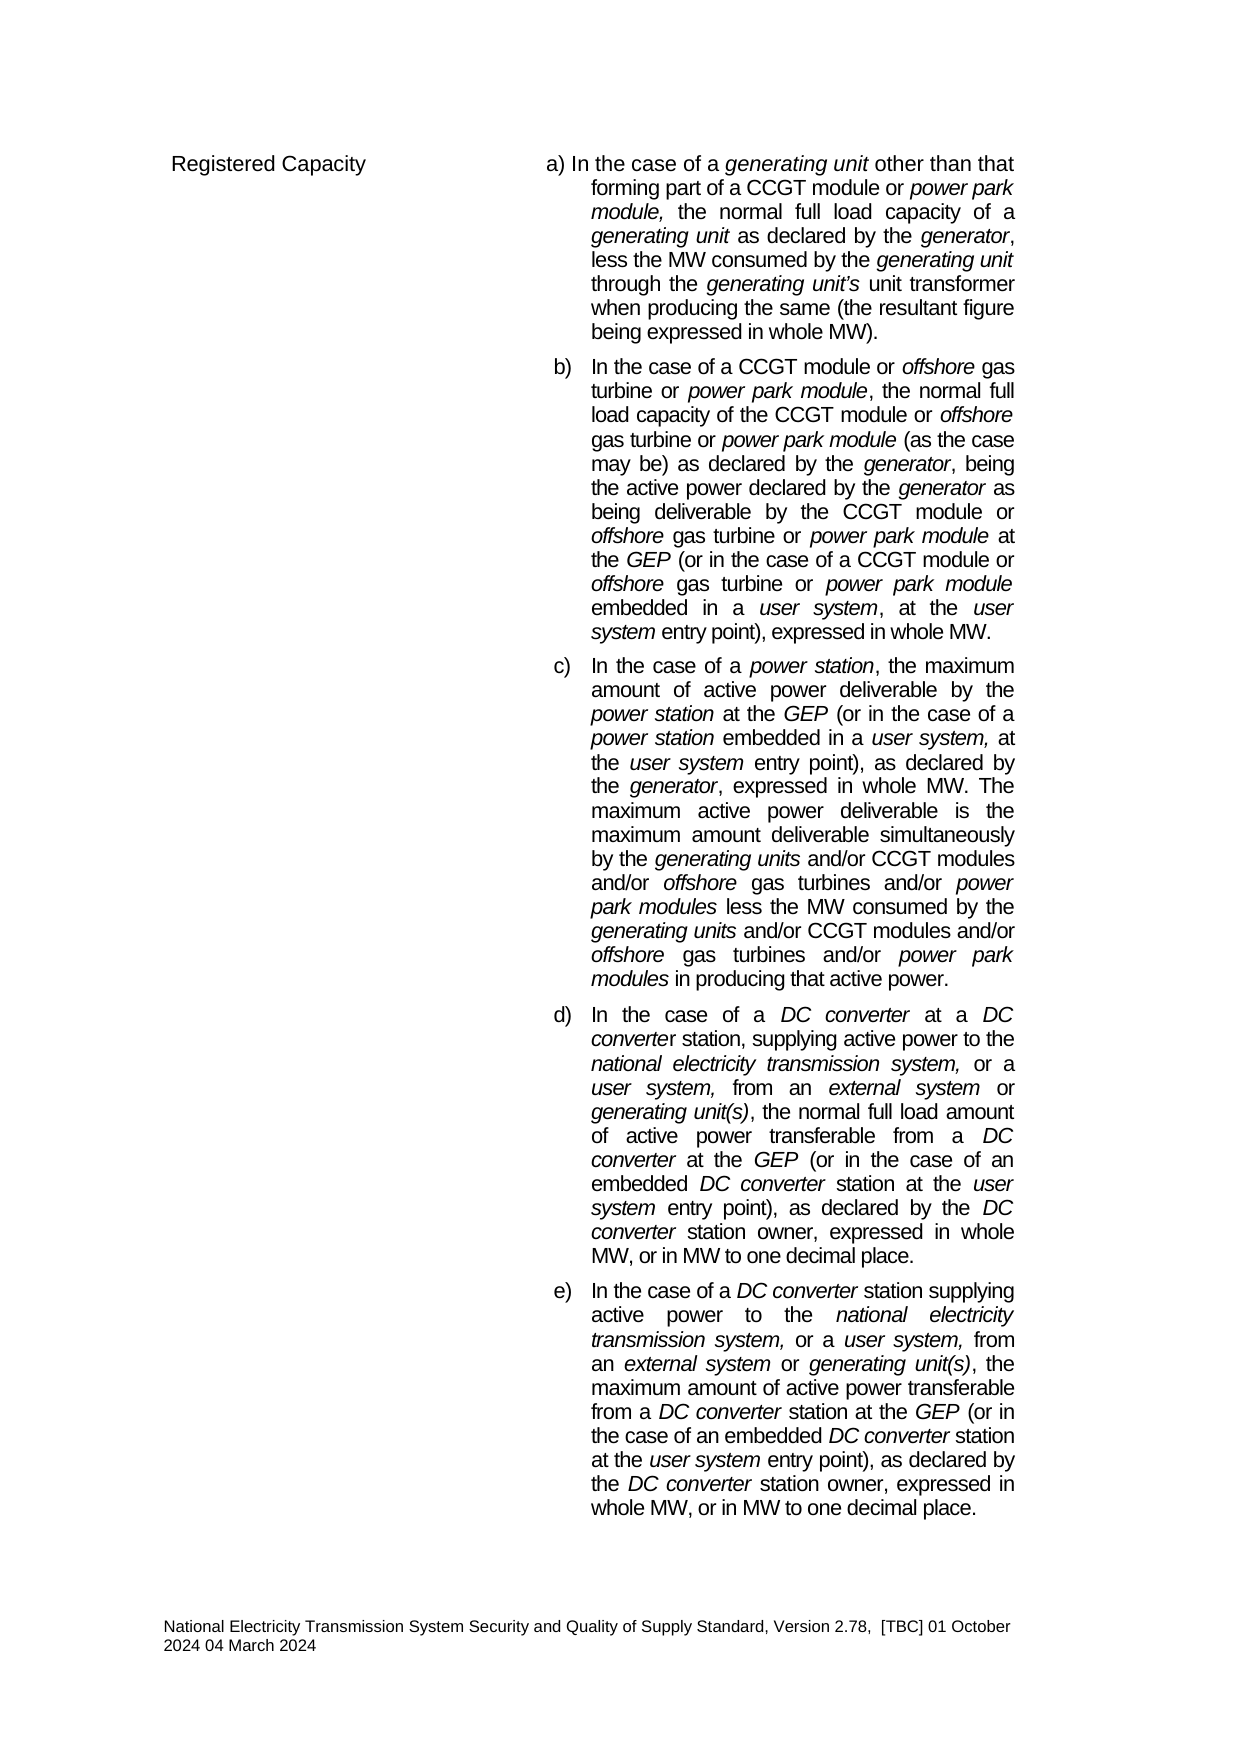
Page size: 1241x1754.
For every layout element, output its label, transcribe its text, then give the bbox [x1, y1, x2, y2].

list In the case of a DC converter station supplying active power to the national electricity transmission system, or a user system, from an external system or generating unit(s), the maximum amount of active power transferable from a DC converter station at the GEP (or in the case of an embedded DC converter station at the user system entry point), as declared by the DC converter station owner, expressed in whole MW, or in MW to one decimal place. [553, 1280, 1015, 1520]
text Registered Capacity a) In the case of a generating unit other than that [171, 152, 1030, 176]
list In the case of a power station, the maximum amount of active power deliverable by the power station at the GEP (or in the case of a power station embedded in a user system, at the user system entry point), as declared by the generator, expressed in whole MW. The maximum active power deliverable is the maximum amount deliverable simultaneously by the generating units and/or CCGT modules and/or offshore gas turbines and/or power park modules less the MW consumed by the generating units and/or CCGT modules and/or offshore gas turbines and/or power park modules in producing that active power. [553, 654, 1015, 991]
list In the case of a CCGT module or offshore gas turbine or power park module, the normal full load capacity of the CCGT module or offshore gas turbine or power park module (as the case may be) as declared by the generator, being the active power declared by the generator as being deliverable by the CCGT module or offshore gas turbine or power park module at the GEP (or in the case of a CCGT module or offshore gas turbine or power park module embedded in a user system, at the user system entry point), expressed in whole MW. [553, 356, 1015, 644]
list In the case of a DC converter at a DC converter station, supplying active power to the national electricity transmission system, or a user system, from an external system or generating unit(s), the normal full load amount of active power transferable from a DC converter at the GEP (or in the case of an embedded DC converter station at the user system entry point), as declared by the DC converter station owner, expressed in whole MW, or in MW to one decimal place. [553, 1004, 1015, 1268]
text forming part of a CCGT module or power park module, the normal full load capacity of a generating unit as declared by the generator, less the MW consumed by the generating unit through the generating unit’s unit transformer when producing the same (the resultant figure being expressed in whole MW). [591, 176, 1015, 344]
